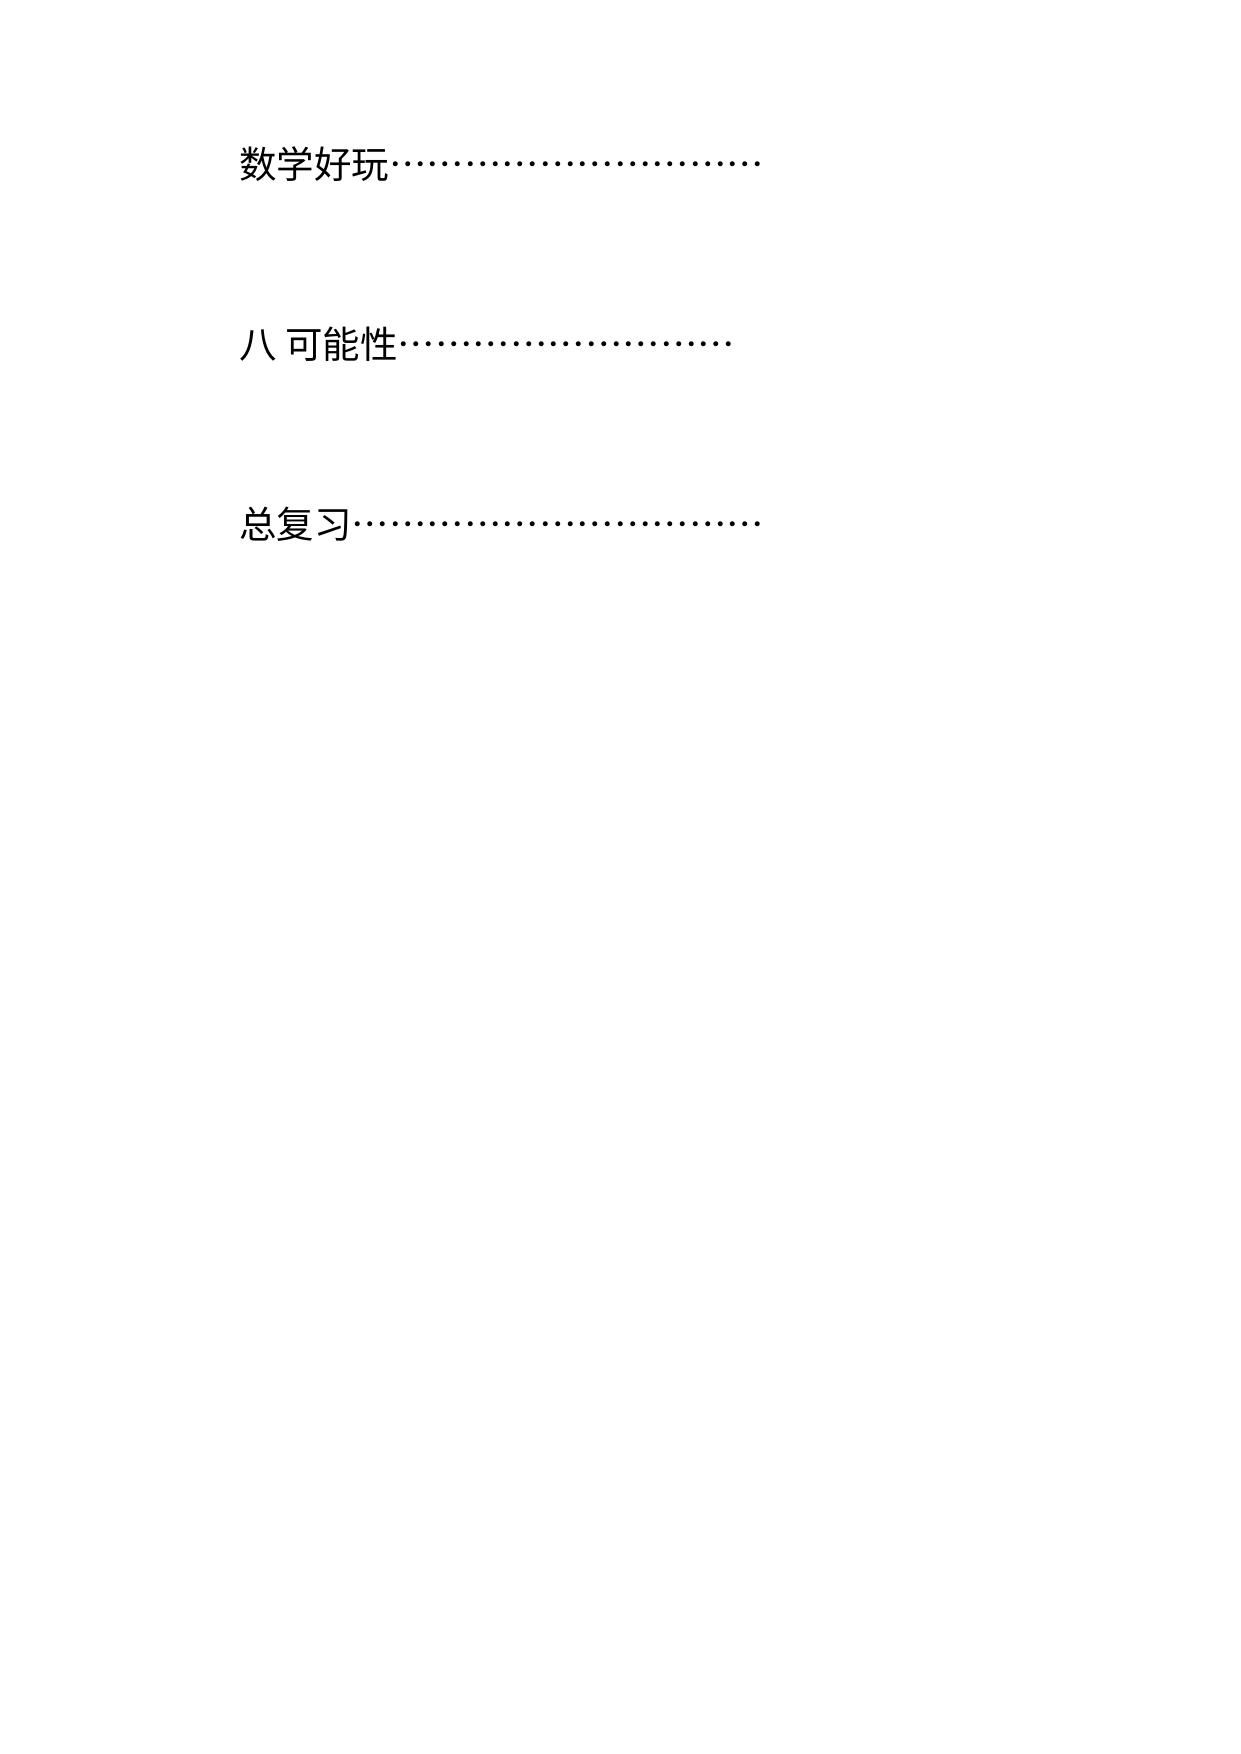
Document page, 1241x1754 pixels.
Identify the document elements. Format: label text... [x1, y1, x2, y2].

text 总复习…………………………… [164, 489, 1117, 554]
text 数学好玩………………………… [164, 129, 1117, 194]
text 八 可能性……………………… [164, 309, 1117, 374]
